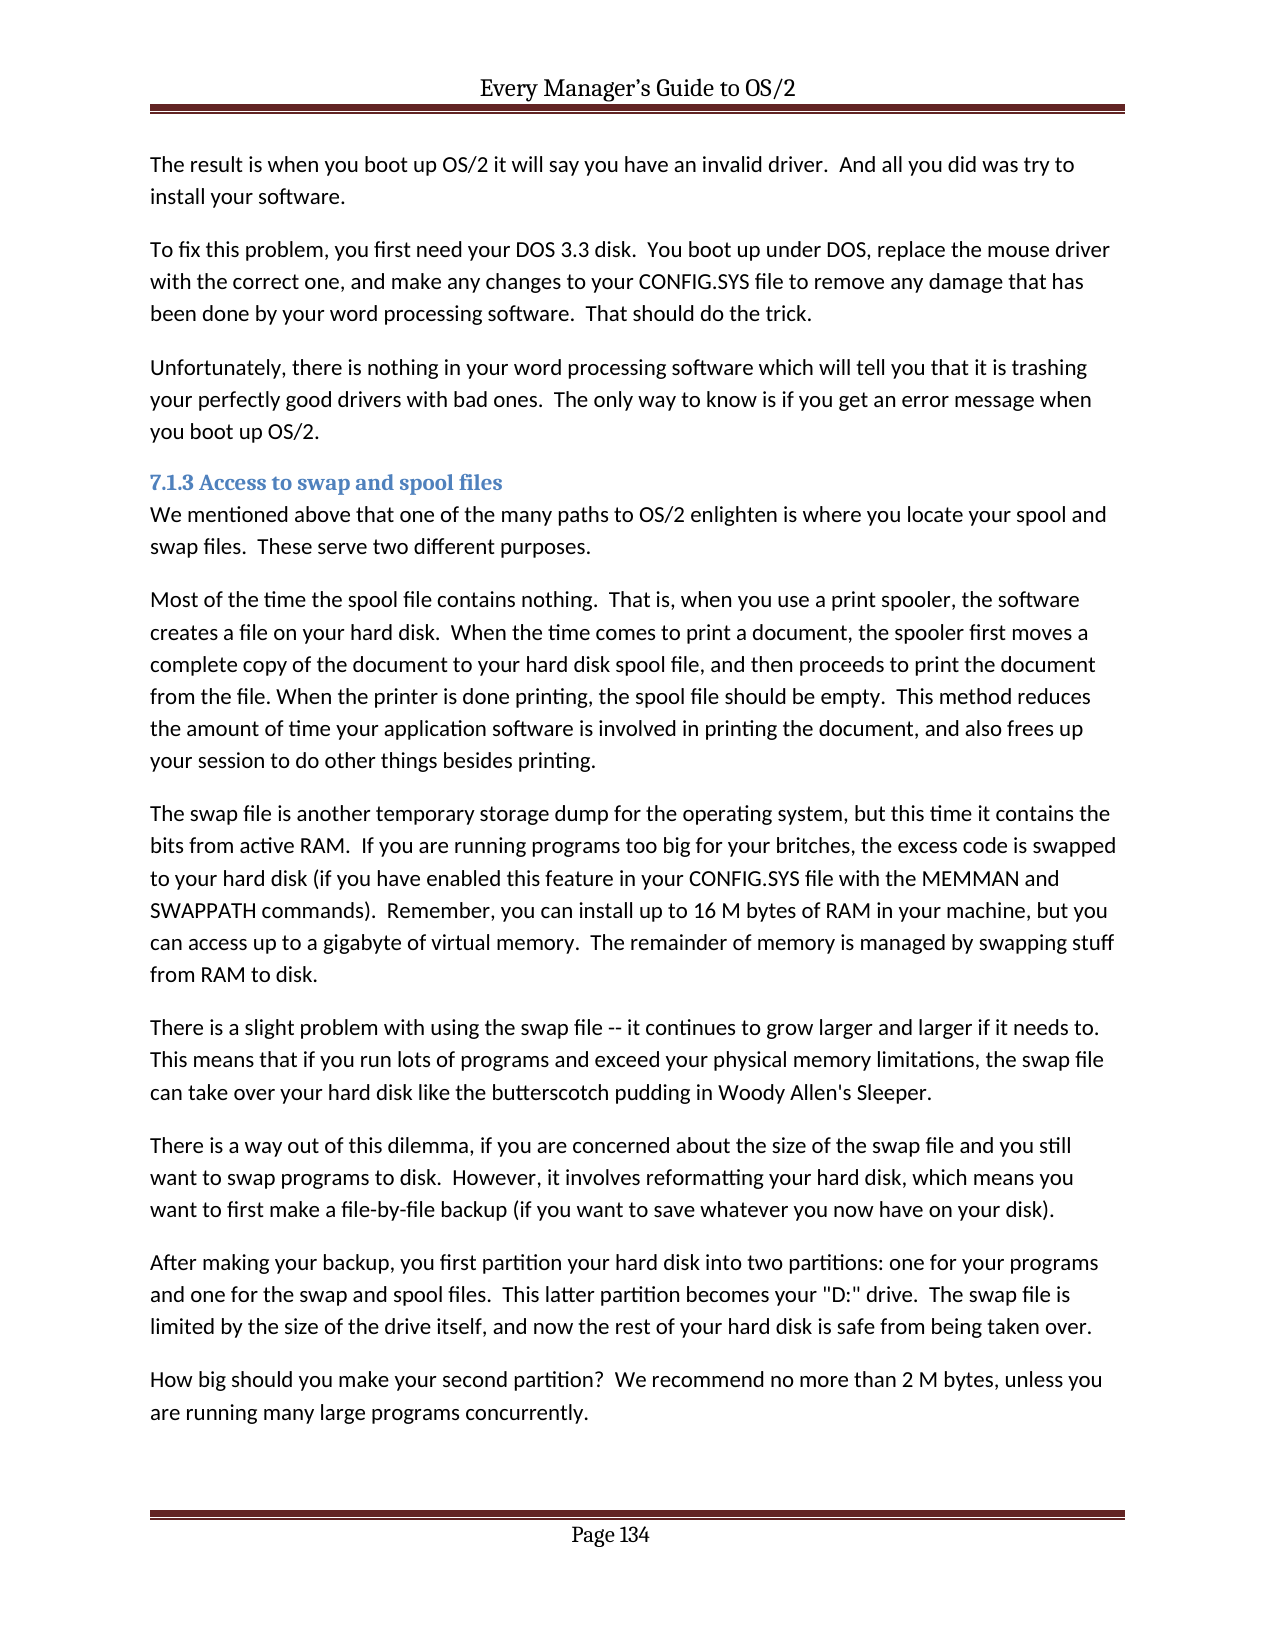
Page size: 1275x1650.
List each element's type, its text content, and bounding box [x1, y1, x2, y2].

subtitle 7.1.3 Access to swap and spool files [150, 470, 1125, 496]
text The swap file is another temporary storage dump for the operating system, but this time it contains the bits from active RAM. If you are running programs too big for your britches, the excess code is swapped to your hard disk (if you have enabled this feature in your CONFIG.SYS file with the MEMMAN and SWAPPATH commands). Remember, you can install up to 16 M bytes of RAM in your machine, but you can access up to a gigabyte of virtual memory. The remainder of memory is managed by swapping stuff from RAM to disk. [150, 799, 1125, 988]
text There is a slight problem with using the swap file -- it continues to grow larger and larger if it needs to. This means that if you run lots of programs and exceed your physical memory limitations, the swap file can take over your hard disk like the butterscotch pudding in Woody Allen's Sleeper. [150, 1013, 1125, 1106]
text How big should you make your second partition? We recommend no more than 2 M bytes, unless you are running many large programs concurrently. [150, 1366, 1125, 1426]
text Unfortunately, there is nothing in your word processing software which will tell you that it is trashing your perfectly good drivers with bad ones. The only way to know is if you get an error message when you boot up OS/2. [150, 353, 1125, 445]
text We mentioned above that one of the many paths to OS/2 enlighten is where you locate your spool and swap files. These serve two different purposes. [150, 500, 1125, 560]
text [150, 150, 1125, 210]
text To fix this problem, you first need your DOS 3.3 disk. You boot up under DOS, replace the mouse driver with the correct one, and make any changes to your CONFIG.SYS file to remove any damage that has been done by your word processing software. That should do the trick. [150, 235, 1125, 328]
text Most of the time the spool file contains nothing. That is, when you use a print spooler, the software creates a file on your hard disk. When the time comes to print a document, the spooler first moves a complete copy of the document to your hard disk spool file, and then proceeds to print the document from the file. When the printer is done printing, the spool file should be empty. This method reduces the amount of time your application software is involved in printing the document, and also frees up your session to do other things besides printing. [150, 585, 1125, 774]
text There is a way out of this dilemma, if you are concerned about the size of the swap file and you still want to swap programs to disk. However, it involves reformatting your hard disk, which means you want to first make a file-by-file backup (if you want to save whatever you now have on your disk). [150, 1131, 1125, 1223]
text After making your backup, you first partition your hard disk into two partitions: one for your programs and one for the swap and spool files. This latter partition becomes your "D:" drive. The swap file is limited by the size of the drive itself, and now the rest of your hard disk is safe from being taken over. [150, 1248, 1125, 1341]
